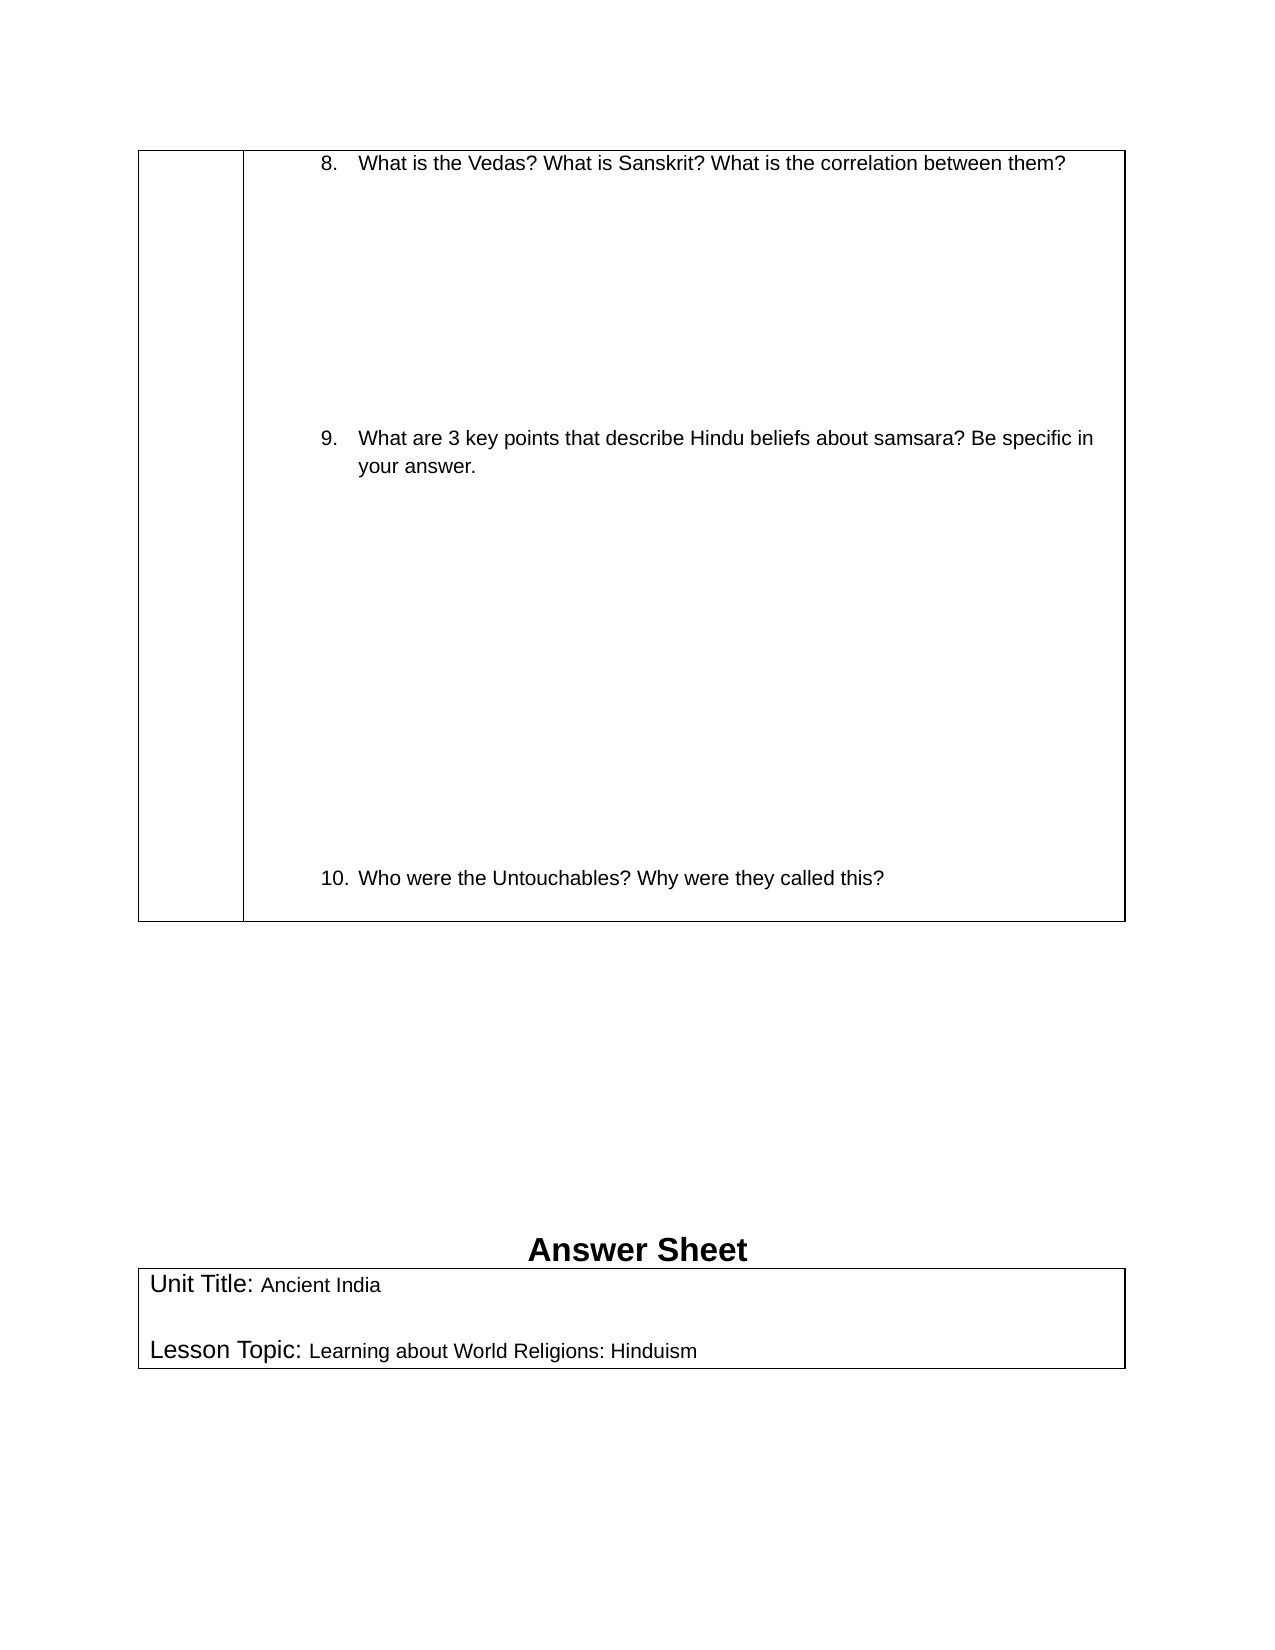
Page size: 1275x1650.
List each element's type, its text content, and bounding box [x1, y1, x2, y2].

text Answer Sheet [150, 1229, 1125, 1268]
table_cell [244, 151, 1124, 921]
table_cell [139, 151, 243, 921]
table_header Unit Title: Ancient India Lesson Topic: Learning about World Religions: Hinduism [139, 1269, 1124, 1368]
